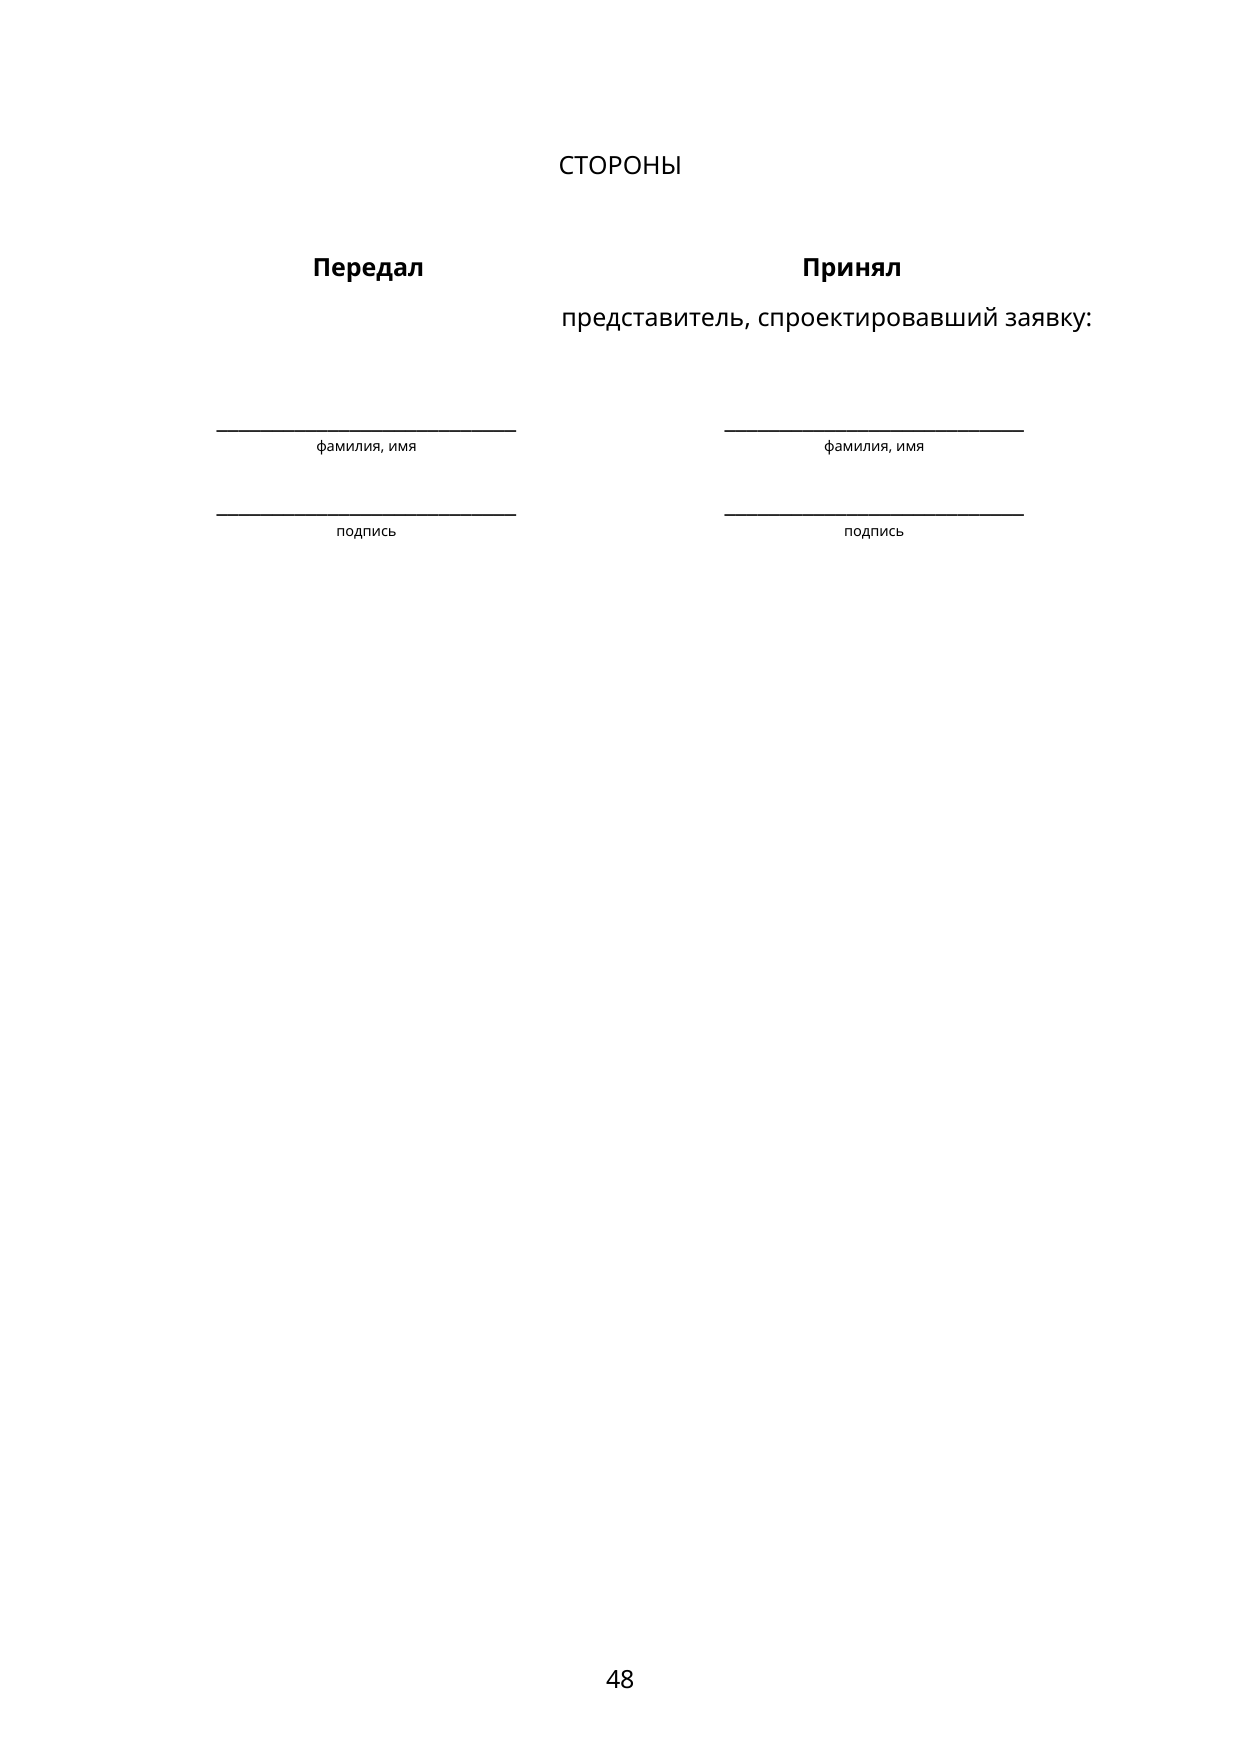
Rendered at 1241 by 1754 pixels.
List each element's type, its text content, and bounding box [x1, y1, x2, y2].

text СТОРОНЫ [148, 148, 1092, 182]
text представитель, спроектировавший заявку: [148, 300, 1092, 334]
table_header Передал [136, 249, 600, 300]
table_cell ___________________________ подпись [620, 486, 1128, 571]
table_header Принял [600, 249, 1104, 300]
table_header ___________________________ фамилия, имя [112, 401, 620, 486]
table_header ___________________________ фамилия, имя [620, 401, 1128, 486]
table_cell ___________________________ подпись [112, 486, 620, 571]
